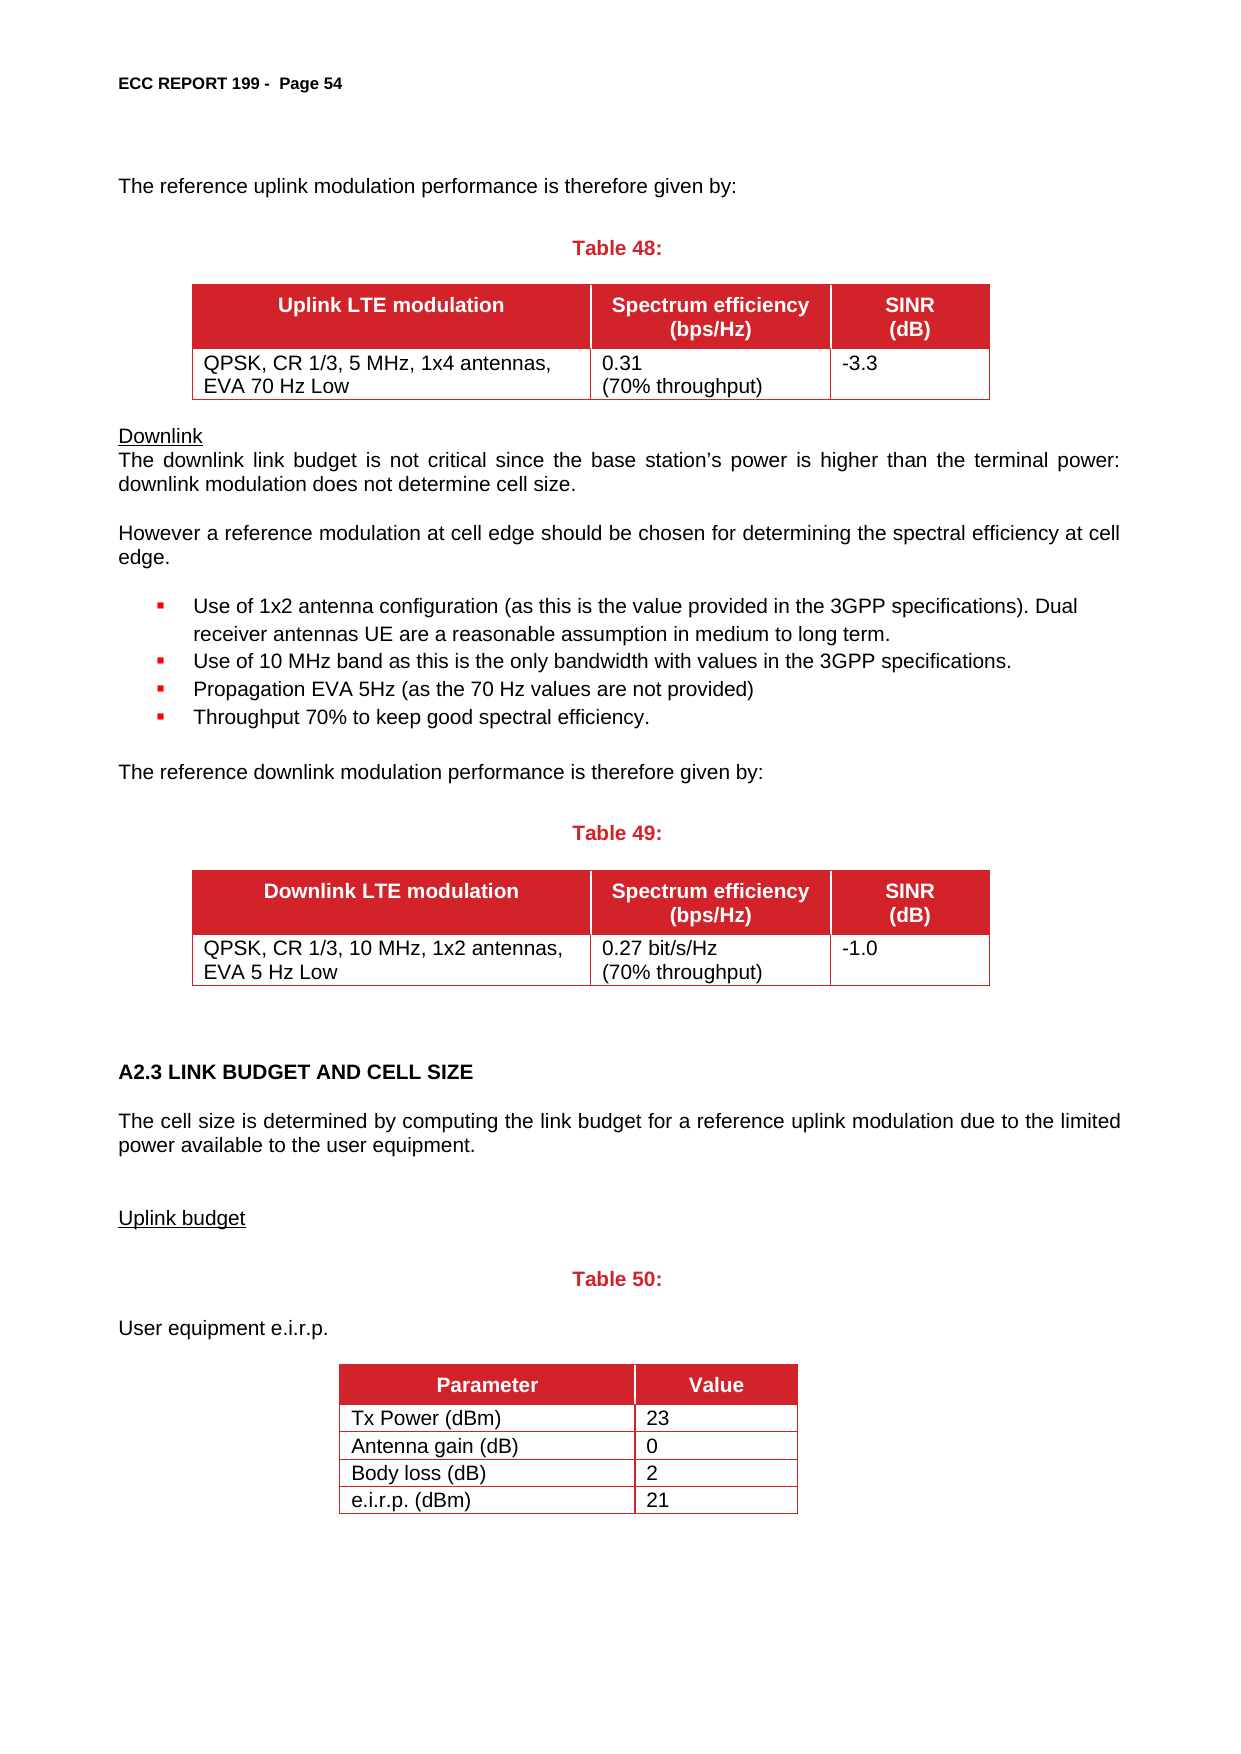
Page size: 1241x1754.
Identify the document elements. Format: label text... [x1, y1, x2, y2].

text The reference downlink modulation performance is therefore given by: [118, 759, 1122, 783]
table_cell 0.27 bit/s/Hz (70% throughput) [591, 935, 830, 985]
table_header SINR (dB) [832, 285, 989, 348]
subtitle Link budget and cell size [118, 1060, 1122, 1084]
text However a reference modulation at cell edge should be chosen for determining the spectral efficiency at cell edge. [118, 521, 1122, 569]
text The cell size is determined by computing the link budget for a reference uplink modulation due to the limited power available to the user equipment. [118, 1109, 1122, 1157]
text The reference uplink modulation performance is therefore given by: [118, 174, 1122, 198]
table_cell 0.31 (70% throughput) [591, 349, 830, 399]
table_header SINR (dB) [832, 871, 989, 934]
table_cell 23 [636, 1405, 797, 1431]
table_header Value [636, 1365, 797, 1404]
table_cell Antenna gain (dB) [340, 1432, 634, 1458]
table_cell -1.0 [831, 935, 989, 985]
table_header Uplink LTE modulation [193, 285, 590, 348]
table_cell 2 [636, 1460, 797, 1486]
text Uplink budget [118, 1206, 1122, 1230]
table_cell 0 [636, 1432, 797, 1458]
table_cell Body loss (dB) [340, 1460, 634, 1486]
list Use of 10 MHz band as this is the only bandwidth with values in the 3GPP specifications. [156, 649, 1122, 673]
table_header Spectrum efficiency (bps/Hz) [592, 871, 830, 934]
text The downlink link budget is not critical since the base station’s power is higher than the terminal power: downlink modulation does not determine cell size. [118, 448, 1122, 496]
table_header Downlink LTE modulation [193, 871, 590, 934]
list Throughput 70% to keep good spectral efficiency. [156, 704, 1122, 728]
text User equipment e.i.r.p. [118, 1316, 1122, 1340]
list Use of 1x2 antenna configuration (as this is the value provided in the 3GPP specifications). Dual receiver antennas UE are a reasonable assumption in medium to long term. [156, 594, 1122, 646]
table_cell QPSK, CR 1/3, 5 MHz, 1x4 antennas, EVA 70 Hz Low [193, 349, 590, 399]
table_cell QPSK, CR 1/3, 10 MHz, 1x2 antennas, EVA 5 Hz Low [193, 935, 590, 985]
text Downlink [118, 424, 1122, 448]
table_header Spectrum efficiency (bps/Hz) [592, 285, 830, 348]
list Propagation EVA 5Hz (as the 70 Hz values are not provided) [156, 677, 1122, 701]
table_cell -3.3 [831, 349, 989, 399]
table_cell Tx Power (dBm) [340, 1405, 634, 1431]
table_cell 21 [636, 1487, 797, 1513]
table_cell e.i.r.p. (dBm) [340, 1487, 634, 1513]
table_header Parameter [340, 1365, 634, 1404]
